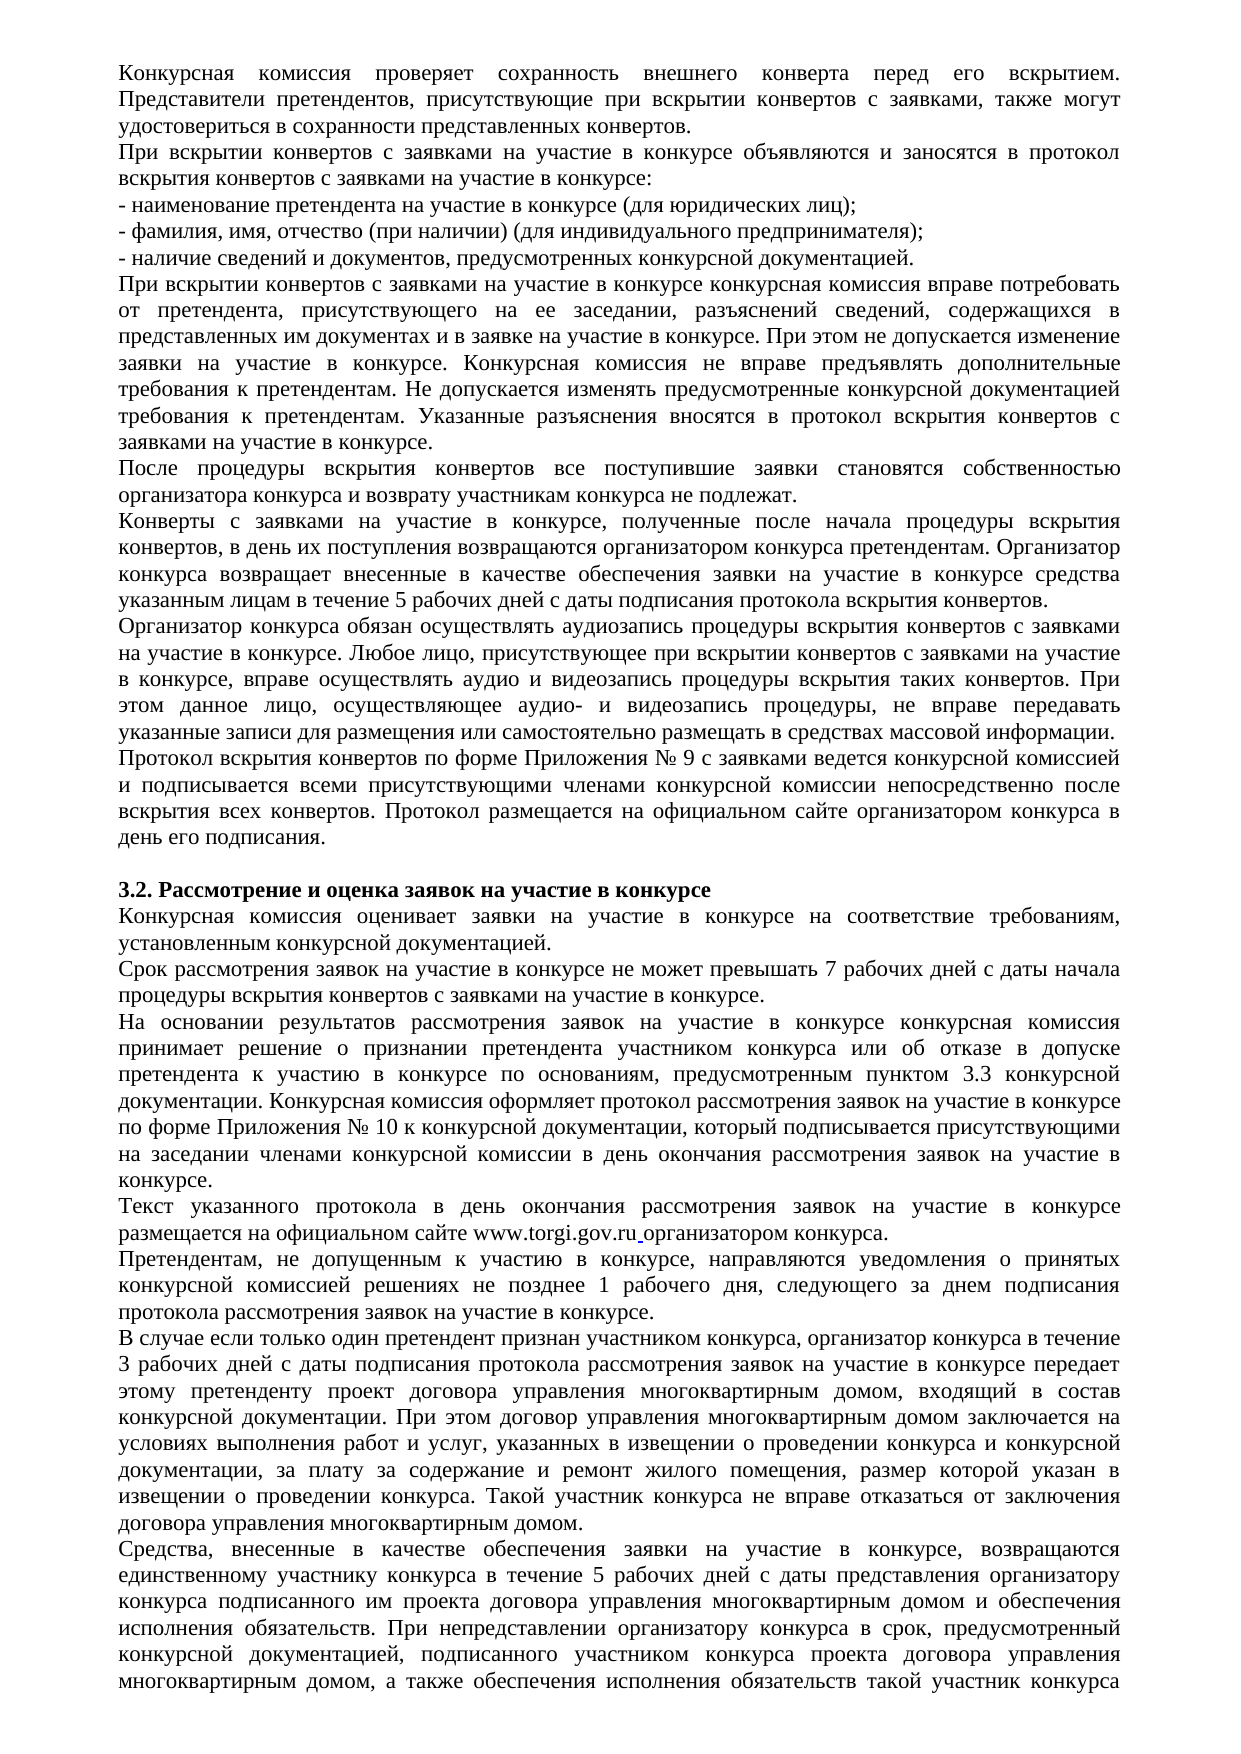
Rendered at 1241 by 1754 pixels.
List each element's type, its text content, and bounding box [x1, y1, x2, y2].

text В случае если только один претендент признан участником конкурса, организатор конкурса в течение 3 рабочих дней с даты подписания протокола рассмотрения заявок на участие в конкурсе передает этому претенденту проект договора управления многоквартирным домом, входящий в состав конкурсной документации. При этом договор управления многоквартирным домом заключается на условиях выполнения работ и услуг, указанных в извещении о проведении конкурса и конкурсной документации, за плату за содержание и ремонт жилого помещения, размер которой указан в извещении о проведении конкурса. Такой участник конкурса не вправе отказаться от заключения договора управления многоквартирным домом. [118, 1324, 1122, 1535]
text Конкурсная комиссия оценивает заявки на участие в конкурсе на соответствие требованиям, установленным конкурсной документацией. [118, 902, 1122, 955]
text При вскрытии конвертов с заявками на участие в конкурсе объявляются и заносятся в протокол вскрытия конвертов с заявками на участие в конкурсе: [118, 138, 1122, 191]
text Претендентам, не допущенным к участию в конкурсе, направляются уведомления о принятых конкурсной комиссией решениях не позднее 1 рабочего дня, следующего за днем подписания протокола рассмотрения заявок на участие в конкурсе. [118, 1245, 1122, 1324]
text - фамилия, имя, отчество (при наличии) (для индивидуального предпринимателя); [118, 217, 1122, 243]
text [118, 1535, 1122, 1693]
text Организатор конкурса обязан осуществлять аудиозапись процедуры вскрытия конвертов с заявками на участие в конкурсе. Любое лицо, присутствующее при вскрытии конвертов с заявками на участие в конкурсе, вправе осуществлять аудио и видеозапись процедуры вскрытия таких конвертов. При этом данное лицо, осуществляющее аудио- и видеозапись процедуры, не вправе передавать указанные записи для размещения или самостоятельно размещать в средствах массовой информации. [118, 612, 1122, 744]
text После процедуры вскрытия конвертов все поступившие заявки становятся собственностью организатора конкурса и возврату участникам конкурса не подлежат. [118, 454, 1122, 507]
text - наличие сведений и документов, предусмотренных конкурсной документацией. [118, 243, 1122, 270]
text Конверты с заявками на участие в конкурсе, полученные после начала процедуры вскрытия конвертов, в день их поступления возвращаются организатором конкурса претендентам. Организатор конкурса возвращает внесенные в качестве обеспечения заявки на участие в конкурсе средства указанным лицам в течение 5 рабочих дней с даты подписания протокола вскрытия конвертов. [118, 507, 1122, 612]
text На основании результатов рассмотрения заявок на участие в конкурсе конкурсная комиссия принимает решение о признании претендента участником конкурса или об отказе в допуске претендента к участию в конкурсе по основаниям, предусмотренным пунктом 3.3 конкурсной документации. Конкурсная комиссия оформляет протокол рассмотрения заявок на участие в конкурсе по форме Приложения № 10 к конкурсной документации, который подписывается присутствующими на заседании членами конкурсной комиссии в день окончания рассмотрения заявок на участие в конкурсе. [118, 1008, 1122, 1192]
text Текст указанного протокола в день окончания рассмотрения заявок на участие в конкурсе размещается на официальном сайте www.torgi.gov.ru организатором конкурса. [118, 1192, 1122, 1245]
text Протокол вскрытия конвертов по форме Приложения № 9 с заявками ведется конкурсной комиссией и подписывается всеми присутствующими членами конкурсной комиссии непосредственно после вскрытия всех конвертов. Протокол размещается на официальном сайте организатором конкурса в день его подписания. [118, 744, 1122, 850]
text Срок рассмотрения заявок на участие в конкурсе не может превышать 7 рабочих дней с даты начала процедуры вскрытия конвертов с заявками на участие в конкурсе. [118, 955, 1122, 1008]
text 3.2. Рассмотрение и оценка заявок на участие в конкурсе [118, 876, 1122, 902]
text - наименование претендента на участие в конкурсе (для юридических лиц); [118, 191, 1122, 217]
text Конкурсная комиссия проверяет сохранность внешнего конверта перед его вскрытием. Представители претендентов, присутствующие при вскрытии конвертов с заявками, также могут удостовериться в сохранности представленных конвертов. [118, 59, 1122, 138]
text При вскрытии конвертов с заявками на участие в конкурсе конкурсная комиссия вправе потребовать от претендента, присутствующего на ее заседании, разъяснений сведений, содержащихся в представленных им документах и в заявке на участие в конкурсе. При этом не допускается изменение заявки на участие в конкурсе. Конкурсная комиссия не вправе предъявлять дополнительные требования к претендентам. Не допускается изменять предусмотренные конкурсной документацией требования к претендентам. Указанные разъяснения вносятся в протокол вскрытия конвертов с заявками на участие в конкурсе. [118, 270, 1122, 454]
